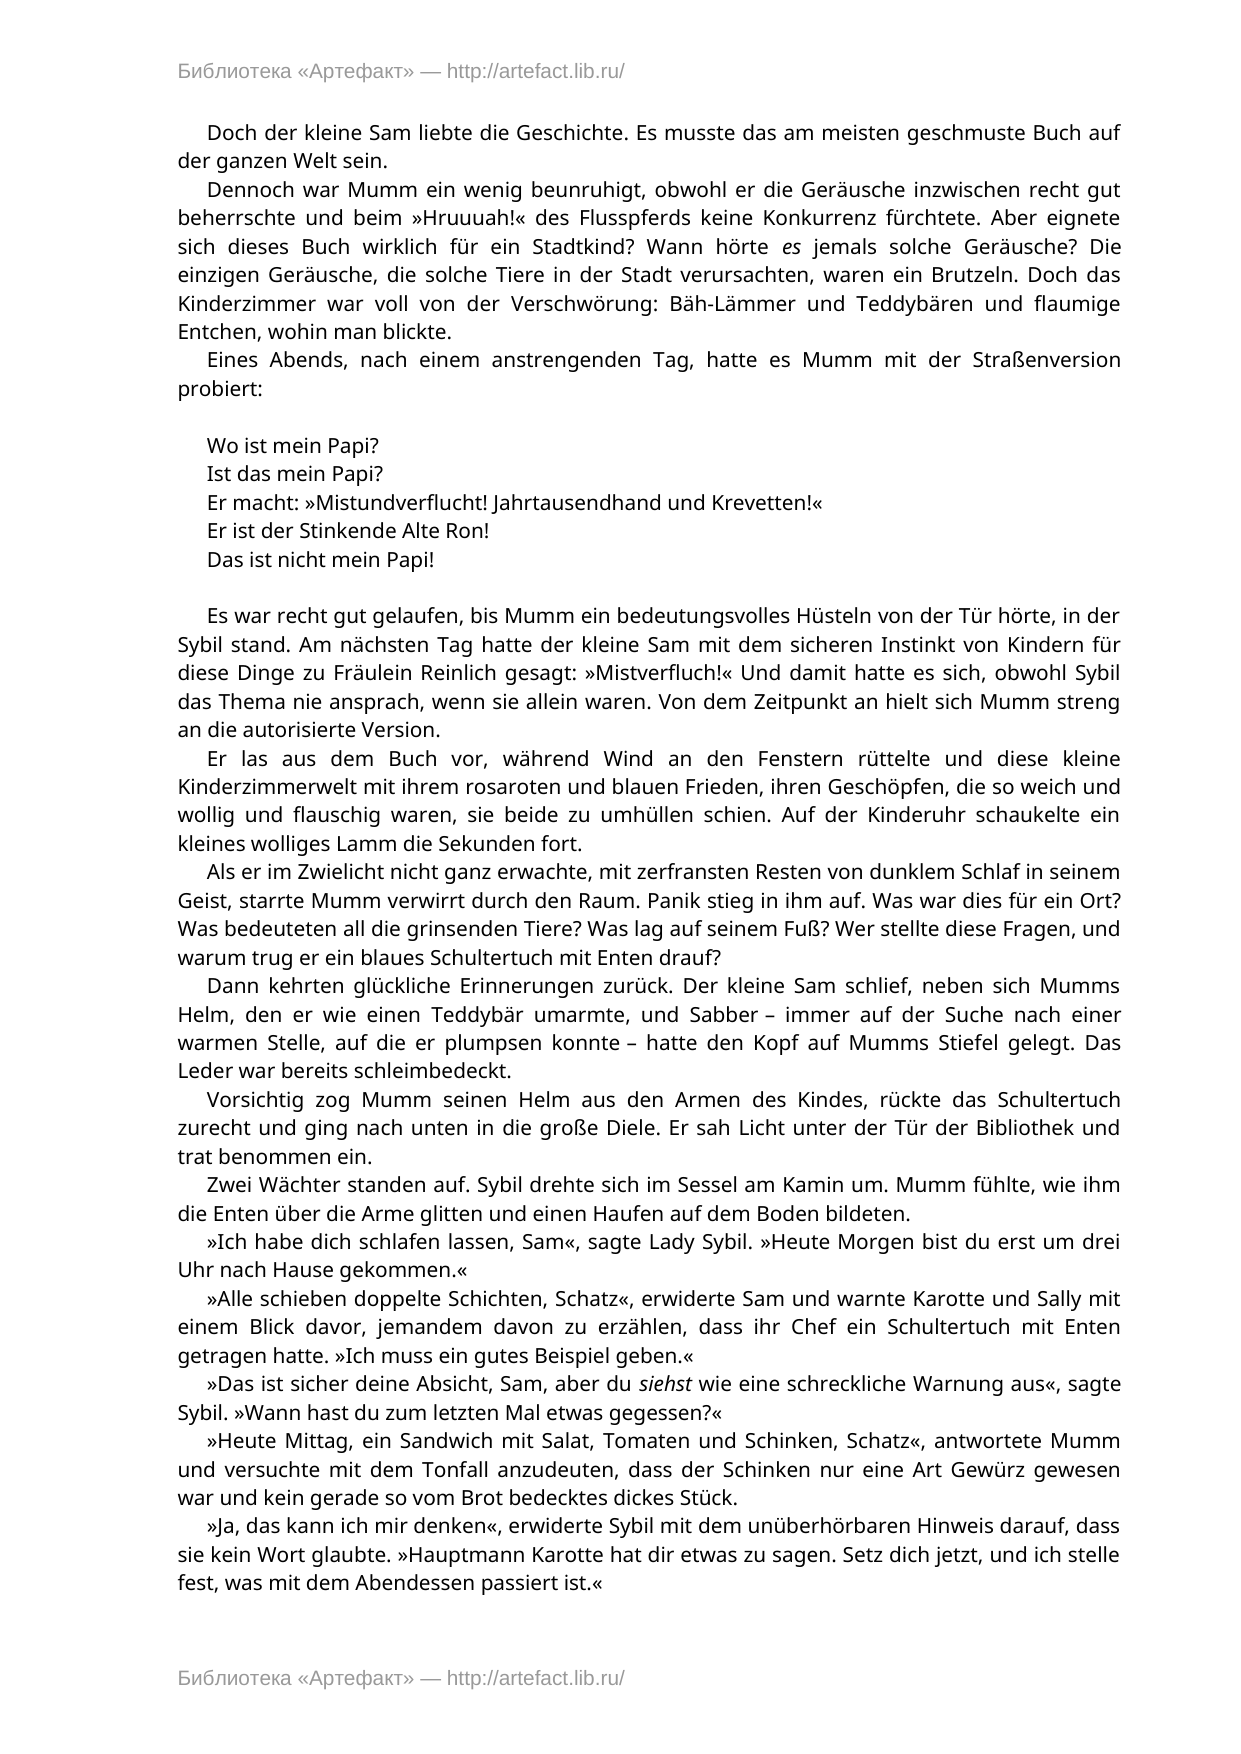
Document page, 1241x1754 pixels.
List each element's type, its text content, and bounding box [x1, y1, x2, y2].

text Wo ist mein Papi? [177, 431, 1122, 459]
text Er macht: »Mistundverflucht! Jahrtausendhand und Krevetten!« [177, 488, 1122, 516]
text Ist das mein Papi? [177, 459, 1122, 488]
text »Ja, das kann ich mir denken«, erwiderte Sybil mit dem unüberhörbaren Hinweis darauf, dass sie kein Wort glaubte. »Hauptmann Karotte hat dir etwas zu sagen. Setz dich jetzt, und ich stelle fest, was mit dem Abendessen passiert ist.« [177, 1512, 1122, 1597]
text »Ich habe dich schlafen lassen, Sam«, sagte Lady Sybil. »Heute Morgen bist du erst um drei Uhr nach Hause gekommen.« [177, 1227, 1122, 1284]
text Dennoch war Mumm ein wenig beunruhigt, obwohl er die Geräusche inzwischen recht gut beherrschte und beim »Hruuuah!« des Flusspferds keine Konkurrenz fürchtete. Aber eignete sich dieses Buch wirklich für ein Stadtkind? Wann hörte es jemals solche Geräusche? Die einzigen Geräusche, die solche Tiere in der Stadt verursachten, waren ein Brutzeln. Doch das Kinderzimmer war voll von der Verschwörung: Bäh-Lämmer und Teddybären und flaumige Entchen, wohin man blickte. [177, 175, 1122, 346]
text »Das ist sicher deine Absicht, Sam, aber du siehst wie eine schreckliche Warnung aus«, sagte Sybil. »Wann hast du zum letzten Mal etwas gegessen?« [177, 1369, 1122, 1426]
text Zwei Wächter standen auf. Sybil drehte sich im Sessel am Kamin um. Mumm fühlte, wie ihm die Enten über die Arme glitten und einen Haufen auf dem Boden bildeten. [177, 1170, 1122, 1227]
text Er ist der Stinkende Alte Ron! [177, 516, 1122, 545]
text Das ist nicht mein Papi! [177, 545, 1122, 573]
text Dann kehrten glückliche Erinnerungen zurück. Der kleine Sam schlief, neben sich Mumms Helm, den er wie einen Teddybär umarmte, und Sabber – immer auf der Suche nach einer warmen Stelle, auf die er plumpsen konnte – hatte den Kopf auf Mumms Stiefel gelegt. Das Leder war bereits schleimbedeckt. [177, 971, 1122, 1085]
text »Heute Mittag, ein Sandwich mit Salat, Tomaten und Schinken, Schatz«, antwortete Mumm und versuchte mit dem Tonfall anzudeuten, dass der Schinken nur eine Art Gewürz gewesen war und kein gerade so vom Brot bedecktes dickes Stück. [177, 1426, 1122, 1512]
text Doch der kleine Sam liebte die Geschichte. Es musste das am meisten geschmuste Buch auf der ganzen Welt sein. [177, 118, 1122, 175]
text Als er im Zwielicht nicht ganz erwachte, mit zerfransten Resten von dunklem Schlaf in seinem Geist, starrte Mumm verwirrt durch den Raum. Panik stieg in ihm auf. Was war dies für ein Ort? Was bedeuteten all die grinsenden Tiere? Was lag auf seinem Fuß? Wer stellte diese Fragen, und warum trug er ein blaues Schultertuch mit Enten drauf? [177, 857, 1122, 971]
text Eines Abends, nach einem anstrengenden Tag, hatte es Mumm mit der Straßenversion probiert: [177, 346, 1122, 402]
text Es war recht gut gelaufen, bis Mumm ein bedeutungsvolles Hüsteln von der Tür hörte, in der Sybil stand. Am nächsten Tag hatte der kleine Sam mit dem sicheren Instinkt von Kindern für diese Dinge zu Fräulein Reinlich gesagt: »Mistverfluch!« Und damit hatte es sich, obwohl Sybil das Thema nie ansprach, wenn sie allein waren. Von dem Zeitpunkt an hielt sich Mumm streng an die autorisierte Version. [177, 602, 1122, 744]
text Er las aus dem Buch vor, während Wind an den Fenstern rüttelte und diese kleine Kinderzimmerwelt mit ihrem rosaroten und blauen Frieden, ihren Geschöpfen, die so weich und wollig und flauschig waren, sie beide zu umhüllen schien. Auf der Kinderuhr schaukelte ein kleines wolliges Lamm die Sekunden fort. [177, 744, 1122, 857]
text Vorsichtig zog Mumm seinen Helm aus den Armen des Kindes, rückte das Schultertuch zurecht und ging nach unten in die große Diele. Er sah Licht unter der Tür der Bibliothek und trat benommen ein. [177, 1085, 1122, 1170]
text »Alle schieben doppelte Schichten, Schatz«, erwiderte Sam und warnte Karotte und Sally mit einem Blick davor, jemandem davon zu erzählen, dass ihr Chef ein Schultertuch mit Enten getragen hatte. »Ich muss ein gutes Beispiel geben.« [177, 1284, 1122, 1369]
